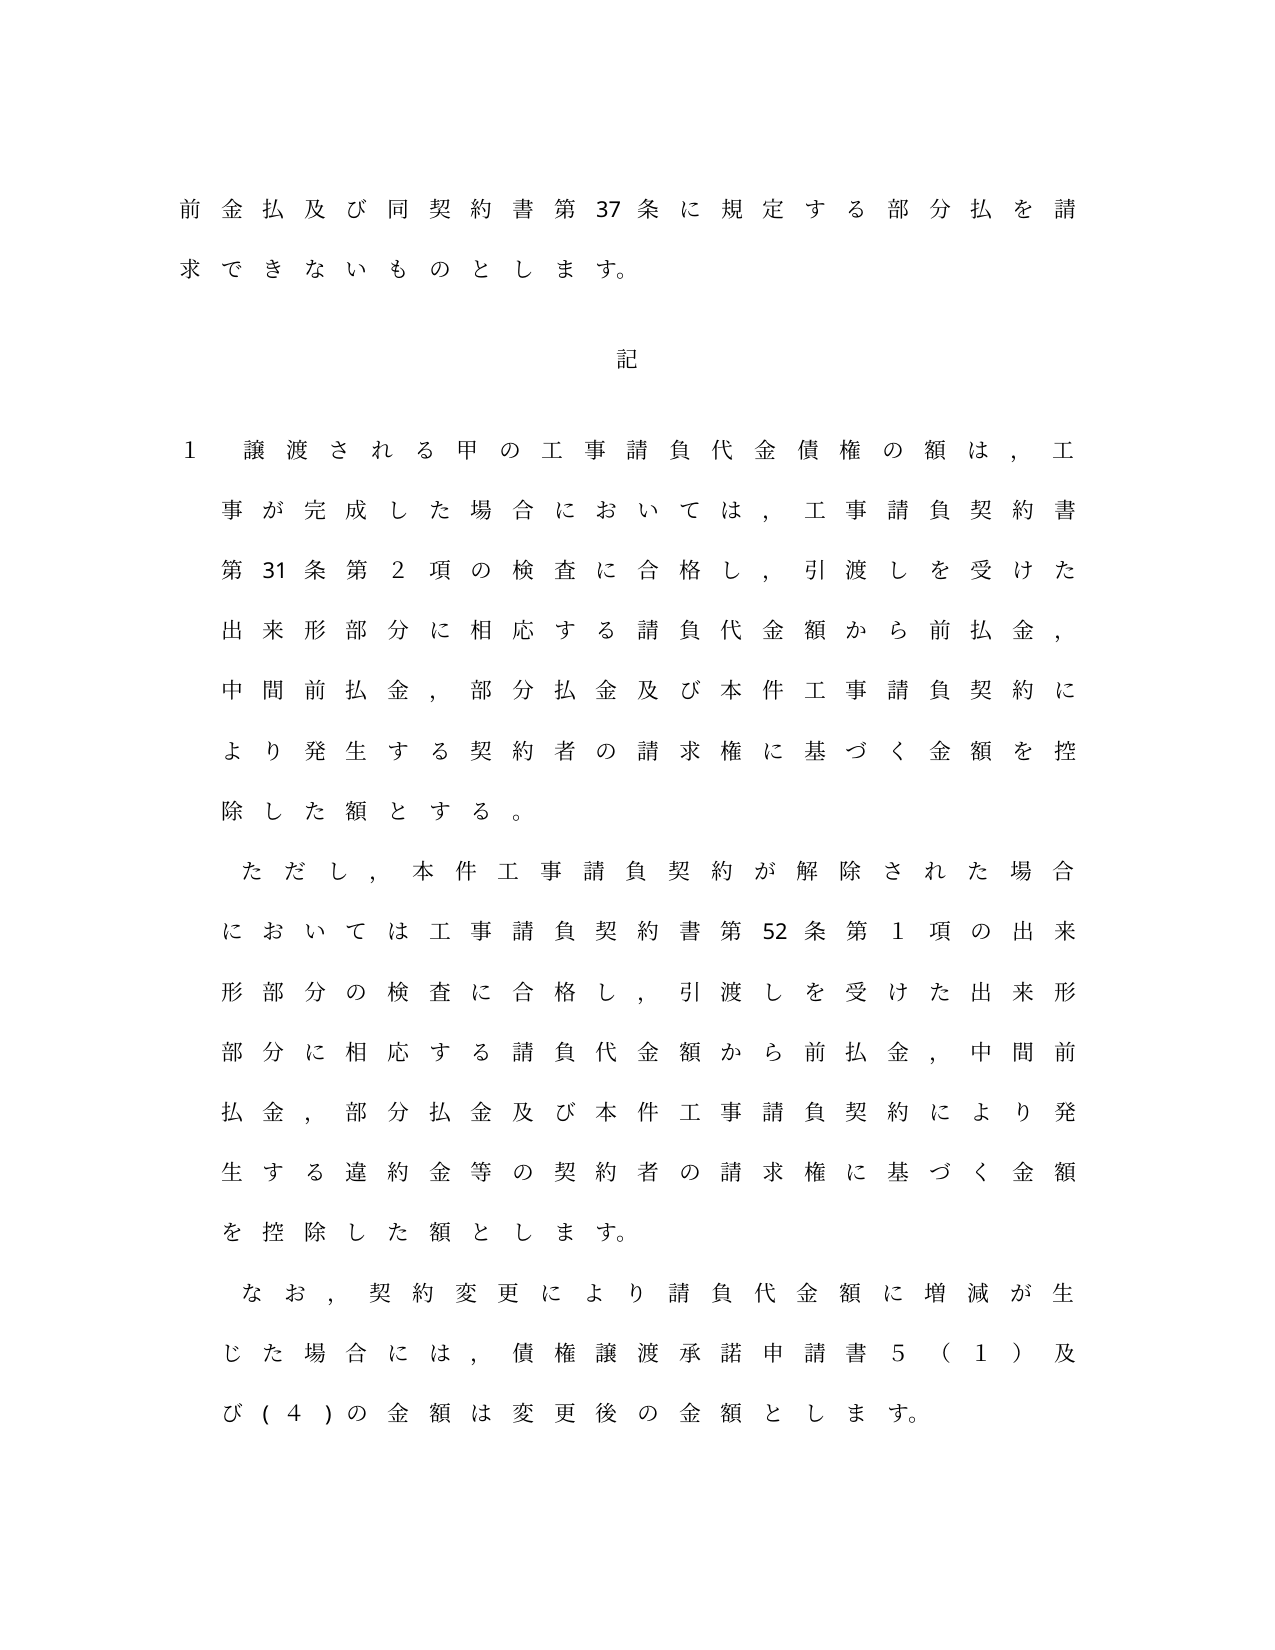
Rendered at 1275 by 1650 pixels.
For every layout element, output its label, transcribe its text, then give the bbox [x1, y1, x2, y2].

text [179, 178, 1096, 298]
text １ 譲渡される甲の工事請負代金債権の額は，工事が完成した場合においては，工事請負契約書第31条第２項の検査に合格し，引渡しを受けた出来形部分に相応する請負代金額から前払金，中間前払金，部分払金及び本件工事請負契約により発生する契約者の請求権に基づく金額を控除した額とする。 [179, 418, 1096, 840]
text なお，契約変更により請負代金額に増減が生じた場合には，債権譲渡承諾申請書５（１）及び(４)の金額は変更後の金額とします。 [200, 1261, 1096, 1442]
text 記 [179, 328, 1096, 388]
text ただし，本件工事請負契約が解除された場合においては工事請負契約書第52条第１項の出来形部分の検査に合格し，引渡しを受けた出来形部分に相応する請負代金額から前払金，中間前払金，部分払金及び本件工事請負契約により発生する違約金等の契約者の請求権に基づく金額を控除した額とします。 [200, 840, 1096, 1261]
